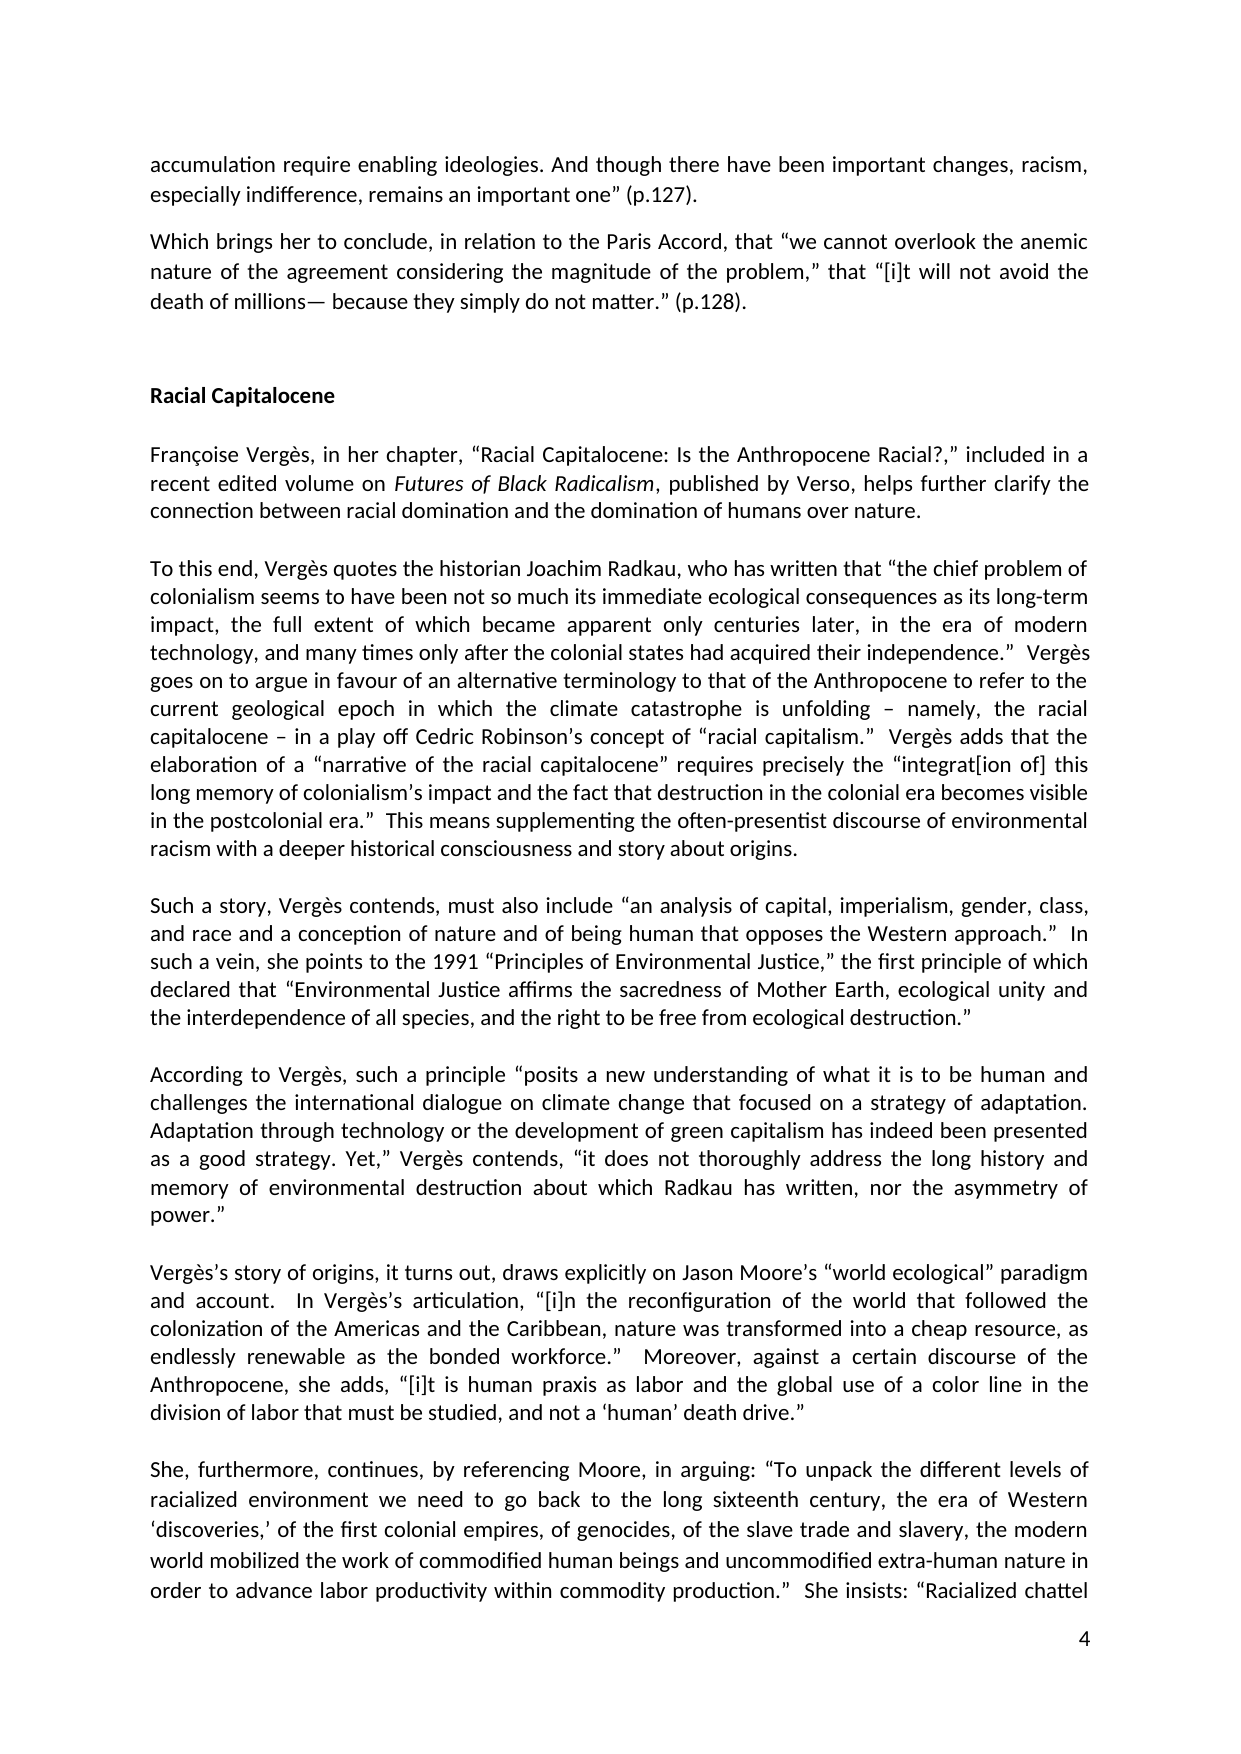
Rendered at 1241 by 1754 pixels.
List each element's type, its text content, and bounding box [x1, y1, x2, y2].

text Françoise Vergès, in her chapter, “Racial Capitalocene: Is the Anthropocene Racial?,” included in a recent edited volume on Futures of Black Radicalism, published by Verso, helps further clarify the connection between racial domination and the domination of humans over nature. [150, 441, 1090, 525]
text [150, 1455, 1090, 1604]
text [150, 150, 1090, 208]
text To this end, Vergès quotes the historian Joachim Radkau, who has written that “the chief problem of colonialism seems to have been not so much its immediate ecological consequences as its long-term impact, the full extent of which became apparent only centuries later, in the era of modern technology, and many times only after the colonial states had acquired their independence.” Vergès goes on to argue in favour of an alternative terminology to that of the Anthropocene to refer to the current geological epoch in which the climate catastrophe is unfolding – namely, the racial capitalocene – in a play off Cedric Robinson’s concept of “racial capitalism.” Vergès adds that the elaboration of a “narrative of the racial capitalocene” requires precisely the “integrat[ion of] this long memory of colonialism’s impact and the fact that destruction in the colonial era becomes visible in the postcolonial era.” This means supplementing the often-presentist discourse of environmental racism with a deeper historical consciousness and story about origins. [150, 554, 1090, 862]
text Which brings her to conclude, in relation to the Paris Accord, that “we cannot overlook the anemic nature of the agreement considering the magnitude of the problem,” that “[i]t will not avoid the death of millions— because they simply do not matter.” (p.128). [150, 227, 1090, 316]
text Such a story, Vergès contends, must also include “an analysis of capital, imperialism, gender, class, and race and a conception of nature and of being human that opposes the Western approach.” In such a vein, she points to the 1991 “Principles of Environmental Justice,” the first principle of which declared that “Environmental Justice affirms the sacredness of Mother Earth, ecological unity and the interdependence of all species, and the right to be free from ecological destruction.” [150, 891, 1090, 1031]
text Vergès’s story of origins, it turns out, draws explicitly on Jason Moore’s “world ecological” paradigm and account. In Vergès’s articulation, “[i]n the reconfiguration of the world that followed the colonization of the Americas and the Caribbean, nature was transformed into a cheap resource, as endlessly renewable as the bonded workforce.” Moreover, against a certain discourse of the Anthropocene, she adds, “[i]t is human praxis as labor and the global use of a color line in the division of labor that must be studied, and not a ‘human’ death drive.” [150, 1258, 1090, 1426]
text Racial Capitalocene [150, 381, 1090, 409]
text According to Vergès, such a principle “posits a new understanding of what it is to be human and challenges the international dialogue on climate change that focused on a strategy of adaptation. Adaptation through technology or the development of green capitalism has indeed been presented as a good strategy. Yet,” Vergès contends, “it does not thoroughly address the long history and memory of environmental destruction about which Radkau has written, nor the asymmetry of power.” [150, 1061, 1090, 1229]
